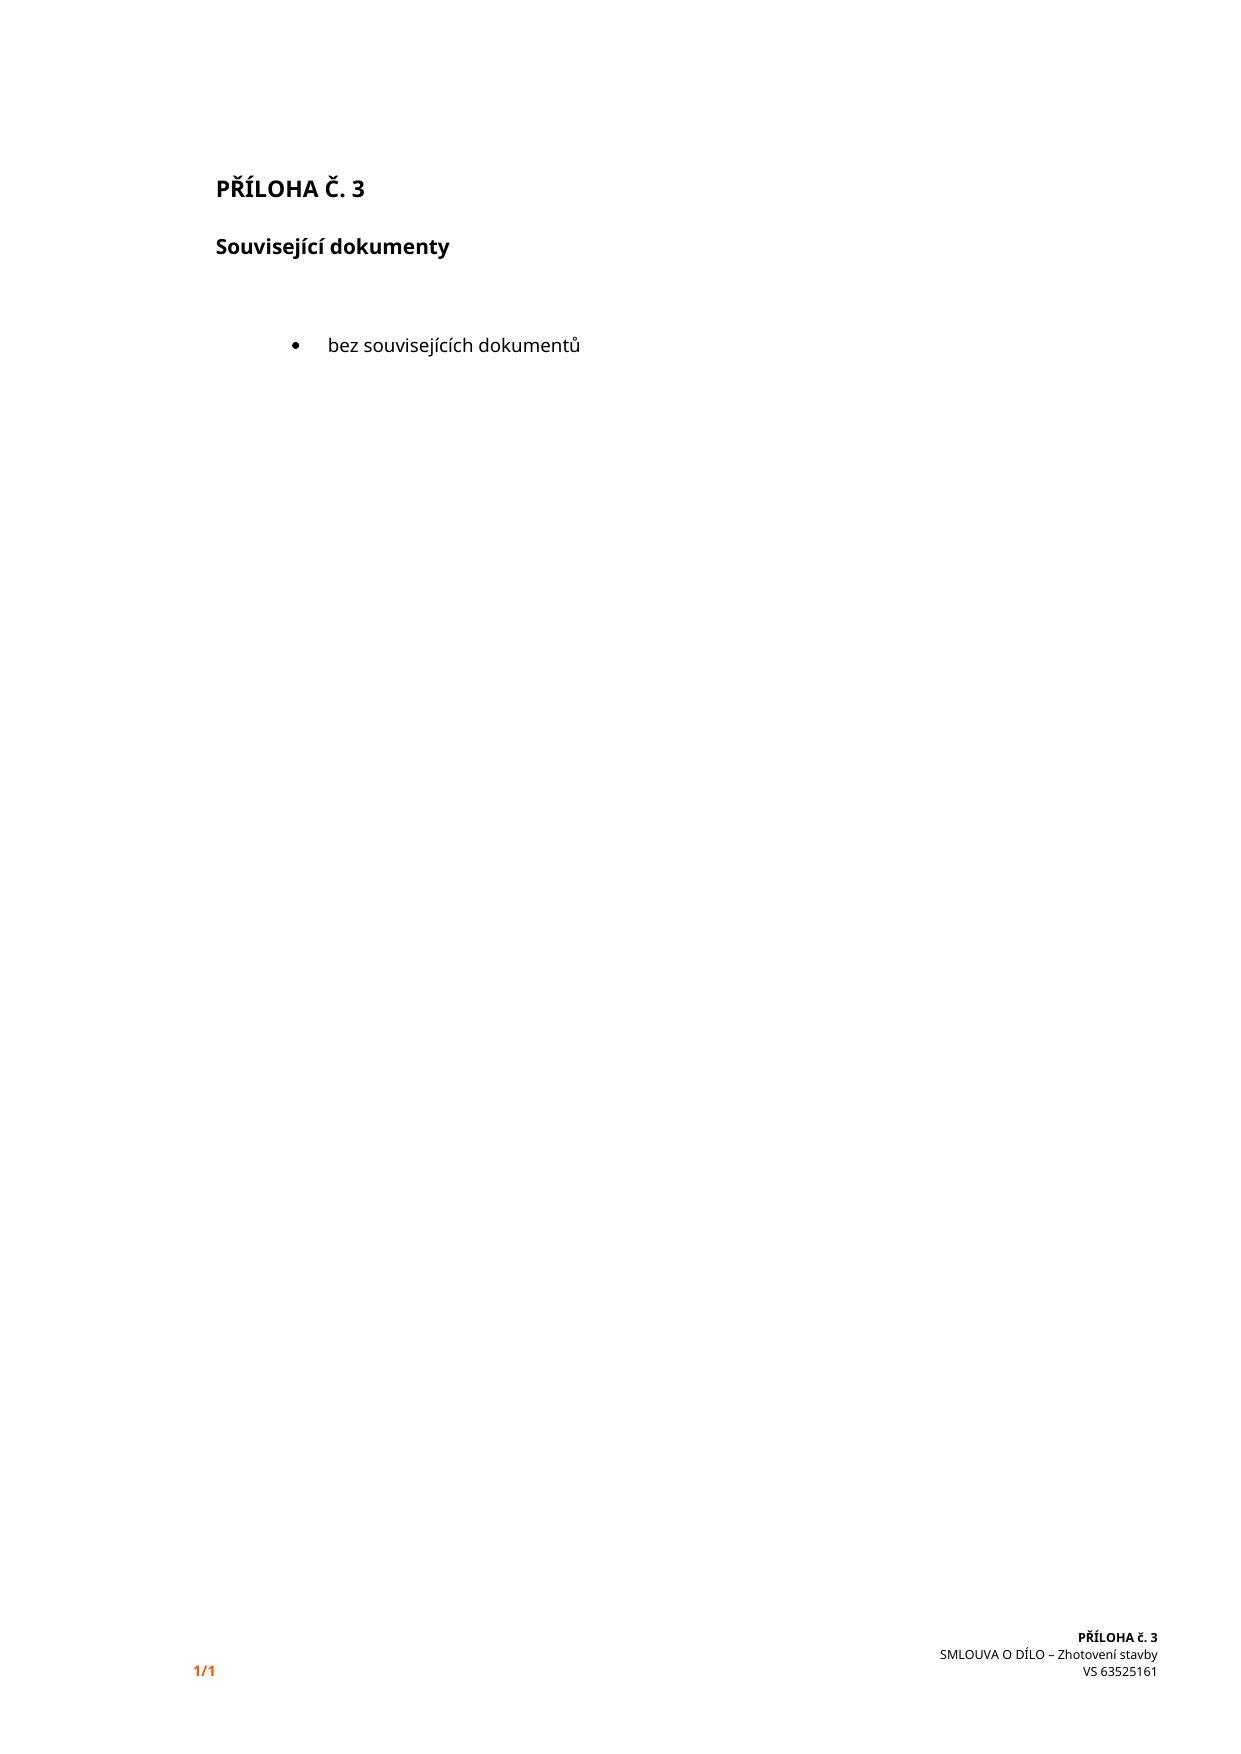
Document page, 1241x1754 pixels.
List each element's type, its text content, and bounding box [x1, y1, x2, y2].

text Příloha č. 3 [216, 172, 1093, 204]
text Související dokumenty [216, 232, 1093, 260]
list bez souvisejících dokumentů [292, 332, 1093, 357]
